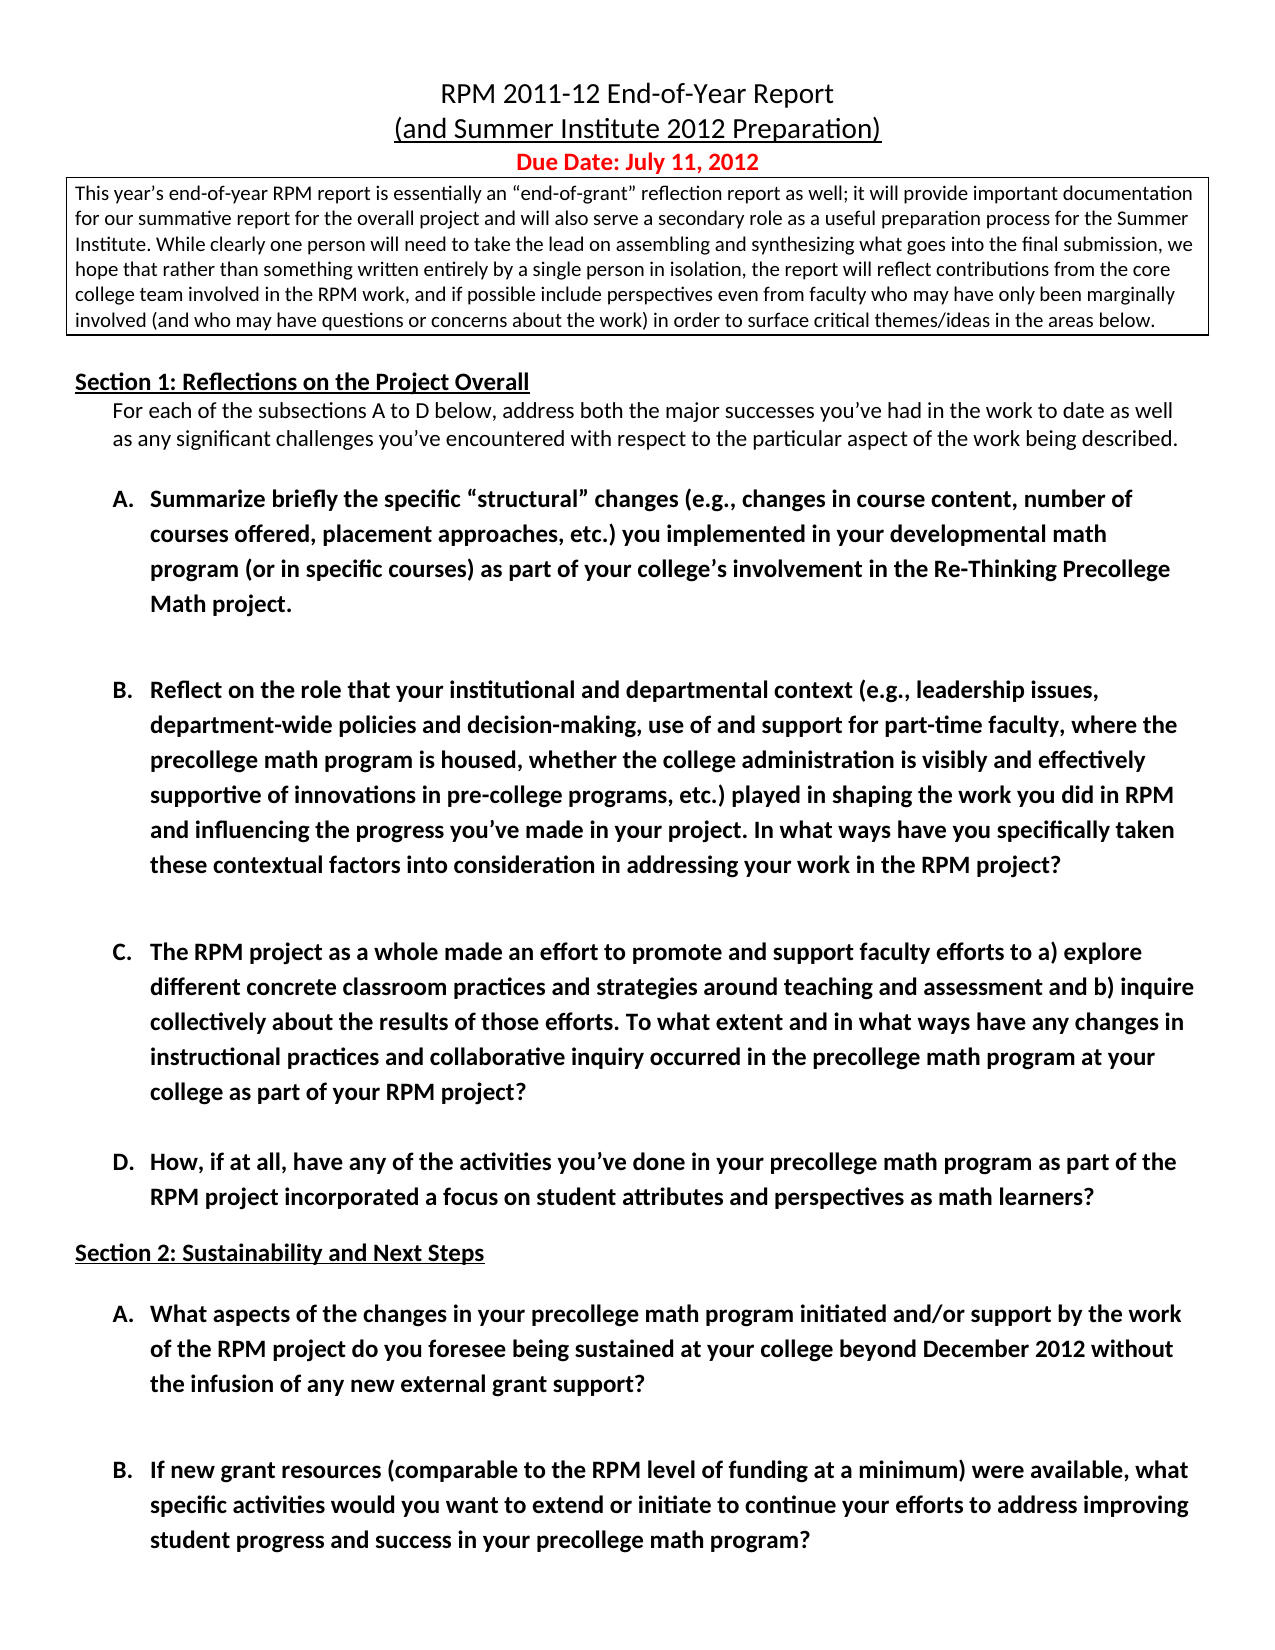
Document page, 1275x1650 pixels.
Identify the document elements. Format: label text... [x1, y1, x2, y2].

list If new grant resources (comparable to the RPM level of funding at a minimum) were available, what specific activities would you want to extend or initiate to continue your efforts to address improving student progress and success in your precollege math program? [112, 1454, 1200, 1554]
text RPM 2011-12 End-of-Year Report [75, 75, 1200, 111]
list The RPM project as a whole made an effort to promote and support faculty efforts to a) explore different concrete classroom practices and strategies around teaching and assessment and b) inquire collectively about the results of those efforts. To what extent and in what ways have any changes in instructional practices and collaborative inquiry occurred in the precollege math program at your college as part of your RPM project? [112, 936, 1200, 1106]
text (and Summer Institute 2012 Preparation) [75, 111, 1200, 146]
text Due Date: July 11, 2012 [75, 146, 1200, 177]
list What aspects of the changes in your precollege math program initiated and/or support by the work of the RPM project do you foresee being sustained at your college beyond December 2012 without the infusion of any new external grant support? [112, 1298, 1200, 1398]
text This year’s end-of-year RPM report is essentially an “end-of-grant” reflection report as well; it will provide important documentation for our summative report for the overall project and will also serve a secondary role as a useful preparation process for the Summer Institute. While clearly one person will need to take the lead on assembling and synthesizing what goes into the final submission, we hope that rather than something written entirely by a single person in isolation, the report will reflect contributions from the core college team involved in the RPM work, and if possible include perspectives even from faculty who may have only been marginally involved (and who may have questions or concerns about the work) in order to surface critical themes/ideas in the areas below. [67, 178, 1208, 334]
text Section 2: Sustainability and Next Steps [75, 1237, 1200, 1267]
list Summarize briefly the specific “structural” changes (e.g., changes in course content, number of courses offered, placement approaches, etc.) you implemented in your developmental math program (or in specific courses) as part of your college’s involvement in the Re-Thinking Precollege Math project. [112, 483, 1200, 619]
list Reflect on the role that your institutional and departmental context (e.g., leadership issues, department-wide policies and decision-making, use of and support for part-time faculty, where the precollege math program is housed, whether the college administration is visibly and effectively supportive of innovations in pre-college programs, etc.) played in shaping the work you did in RPM and influencing the progress you’ve made in your project. In what ways have you specifically taken these contextual factors into consideration in addressing your work in the RPM project? [112, 674, 1200, 880]
text For each of the subsections A to D below, address both the major successes you’ve had in the work to date as well as any significant challenges you’ve encountered with respect to the particular aspect of the work being described. [112, 397, 1200, 453]
text Section 1: Reflections on the Project Overall [75, 366, 1200, 397]
list How, if at all, have any of the activities you’ve done in your precollege math program as part of the RPM project incorporated a focus on student attributes and perspectives as math learners? [112, 1146, 1200, 1211]
